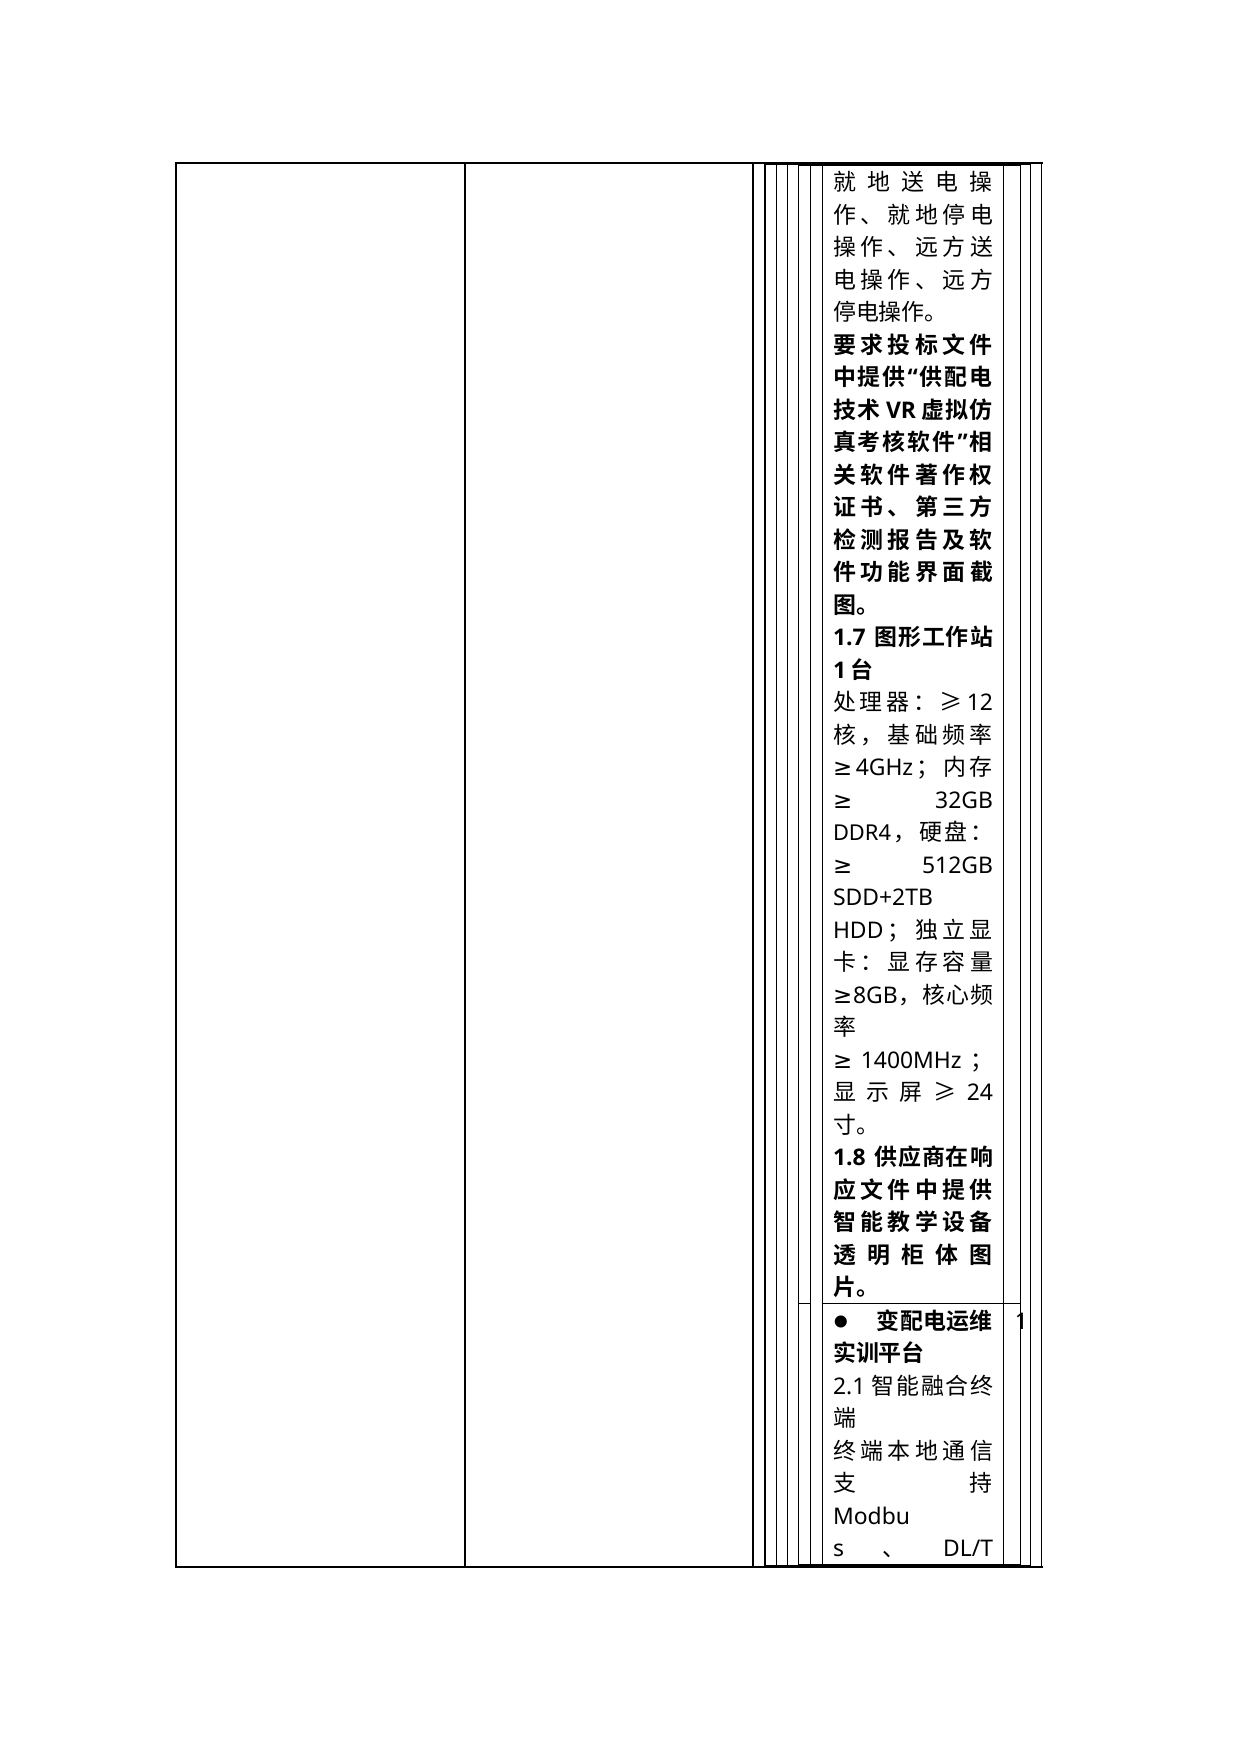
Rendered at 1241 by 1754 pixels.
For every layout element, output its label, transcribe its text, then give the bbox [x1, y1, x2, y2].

table_cell [1031, 164, 1041, 1566]
table_cell [799, 1304, 810, 1564]
table_cell [777, 165, 787, 1565]
table_cell 1 [177, 164, 464, 1566]
table_cell [799, 166, 810, 1303]
table_cell [811, 166, 822, 1564]
table_cell [766, 165, 776, 1565]
table_cell [823, 166, 1003, 1303]
table_cell [1004, 1304, 1020, 1564]
table_cell [1021, 165, 1030, 1565]
table_cell [754, 164, 764, 1566]
table_cell [1004, 166, 1020, 1303]
table_cell [466, 164, 752, 1566]
table_cell [788, 165, 798, 1565]
table_cell [823, 1304, 1003, 1564]
